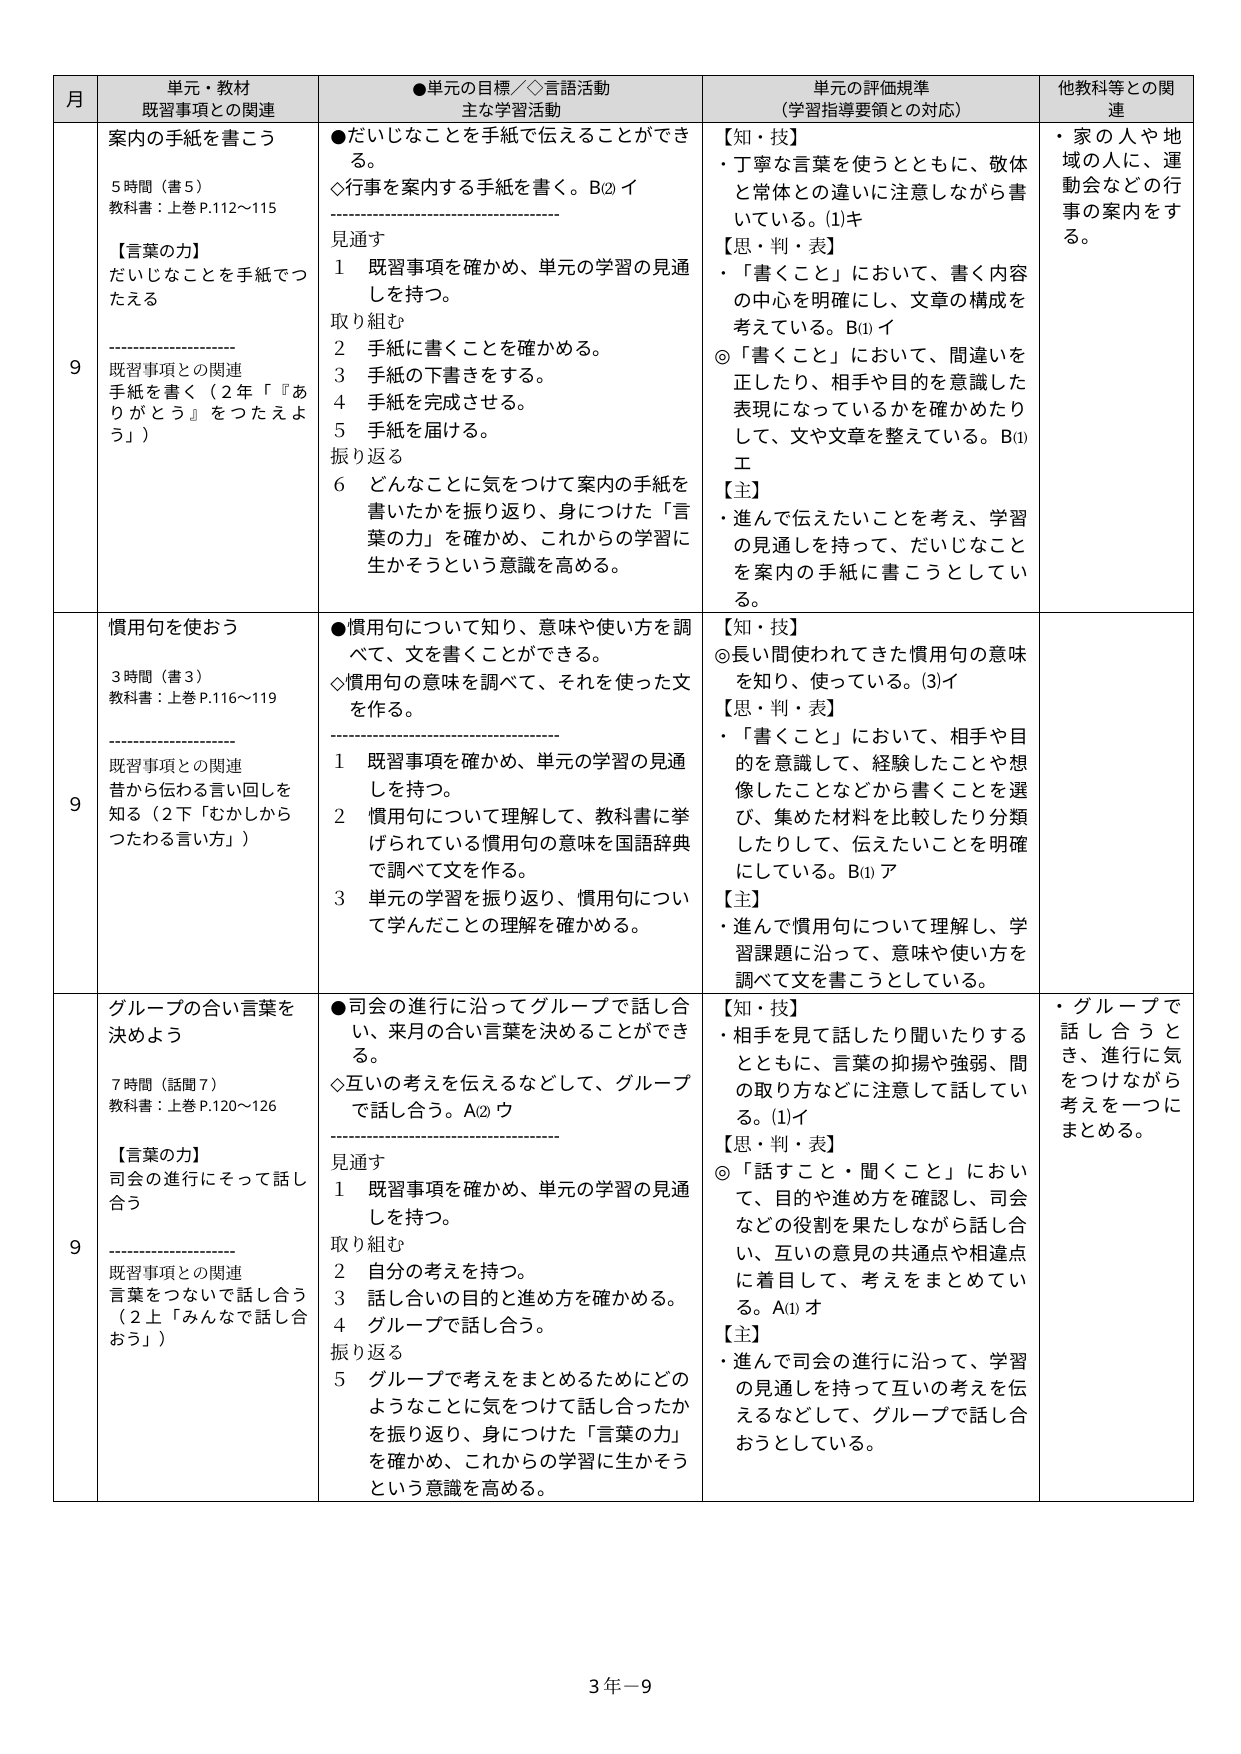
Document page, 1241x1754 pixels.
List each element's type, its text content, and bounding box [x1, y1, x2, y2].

table_cell 【知・技】 ◎長い間使われてきた慣用句の意味を知り、使っている。⑶イ 【思・判・表】 ・「書くこと」において、相手や目的を意識して、経験したことや想像したことなどから書くことを選び、集めた材料を比較したり分類したりして、伝えたいことを明確にしている。B⑴ア 【主】 ・進んで慣用句について理解し、学習課題に沿って、意味や使い方を調べて文を書こうとしている。 [703, 613, 1039, 993]
table_cell ９ [54, 613, 97, 993]
table_cell [1040, 613, 1193, 993]
table_header 月 [54, 76, 97, 122]
table_cell 案内の手紙を書こう ５時間（書５） 教科書：上巻P.112～115 【言葉の力】 だいじなことを手紙でつたえる --------------------- 既習事項との関連 手紙を書く（２年「『ありがとう』をつたえよう」） [98, 123, 318, 612]
table_cell ・家の人や地域の人に、運動会などの行事の案内をする。 [1040, 123, 1193, 612]
table_cell グループの合い言葉を決めよう ７時間（話聞７） 教科書：上巻P.120～126 【言葉の力】 司会の進行にそって話し合う --------------------- 既習事項との関連 言葉をつないで話し合う（２上「みんなで話し合おう」） [98, 994, 318, 1501]
table_header ●単元の目標／◇言語活動 主な学習活動 [319, 76, 702, 122]
table_header 単元・教材 既習事項との関連 [98, 76, 318, 122]
table_cell ●慣用句について知り、意味や使い方を調べて、文を書くことができる。 ◇慣用句の意味を調べて、それを使った文を作る。 -------------------------------------- １ 既習事項を確かめ、単元の学習の見通しを持つ。 ２ 慣用句について理解して、教科書に挙げられている慣用句の意味を国語辞典で調べて文を作る。 ３ 単元の学習を振り返り、慣用句について学んだことの理解を確かめる。 [319, 613, 702, 993]
table_cell ●司会の進行に沿ってグループで話し合い、来月の合い言葉を決めることができる。 ◇互いの考えを伝えるなどして、グループで話し合う。A⑵ウ -------------------------------------- 見通す １ 既習事項を確かめ、単元の学習の見通しを持つ。 取り組む ２ 自分の考えを持つ。 ３ 話し合いの目的と進め方を確かめる。 ４ グループで話し合う。 振り返る ５ グループで考えをまとめるためにどのようなことに気をつけて話し合ったかを振り返り、身につけた「言葉の力」を確かめ、これからの学習に生かそうという意識を高める。 [319, 994, 702, 1501]
table_cell ９ [54, 994, 97, 1501]
table_cell ・グループで話し合うとき、進行に気をつけながら考えを一つにまとめる。 [1040, 994, 1193, 1501]
table_cell 慣用句を使おう ３時間（書３） 教科書：上巻P.116～119 --------------------- 既習事項との関連 昔から伝わる言い回しを知る（２下「むかしからつたわる言い方」） [98, 613, 318, 993]
table_cell ９ [54, 123, 97, 612]
table_cell ●だいじなことを手紙で伝えることができる。 ◇行事を案内する手紙を書く。B⑵イ -------------------------------------- 見通す １ 既習事項を確かめ、単元の学習の見通しを持つ。 取り組む ２ 手紙に書くことを確かめる。 ３ 手紙の下書きをする。 ４ 手紙を完成させる。 ５ 手紙を届ける。 振り返る ６ どんなことに気をつけて案内の手紙を書いたかを振り返り、身につけた「言葉の力」を確かめ、これからの学習に生かそうという意識を高める。 [319, 123, 702, 612]
table_cell 【知・技】 ・相手を見て話したり聞いたりするとともに、言葉の抑揚や強弱、間の取り方などに注意して話している。⑴イ 【思・判・表】 ◎「話すこと・聞くこと」において、目的や進め方を確認し、司会などの役割を果たしながら話し合い、互いの意見の共通点や相違点に着目して、考えをまとめている。A⑴オ 【主】 ・進んで司会の進行に沿って、学習の見通しを持って互いの考えを伝えるなどして、グループで話し合おうとしている。 [703, 994, 1039, 1501]
table_cell 【知・技】 ・丁寧な言葉を使うとともに、敬体と常体との違いに注意しながら書いている。⑴キ 【思・判・表】 ・「書くこと」において、書く内容の中心を明確にし、文章の構成を考えている。B⑴イ ◎「書くこと」において、間違いを正したり、相手や目的を意識した表現になっているかを確かめたりして、文や文章を整えている。B⑴エ 【主】 ・進んで伝えたいことを考え、学習の見通しを持って、だいじなことを案内の手紙に書こうとしている。 [703, 123, 1039, 612]
table_header 単元の評価規準 （学習指導要領との対応） [703, 76, 1039, 122]
table_header 他教科等との関連 [1040, 76, 1193, 122]
